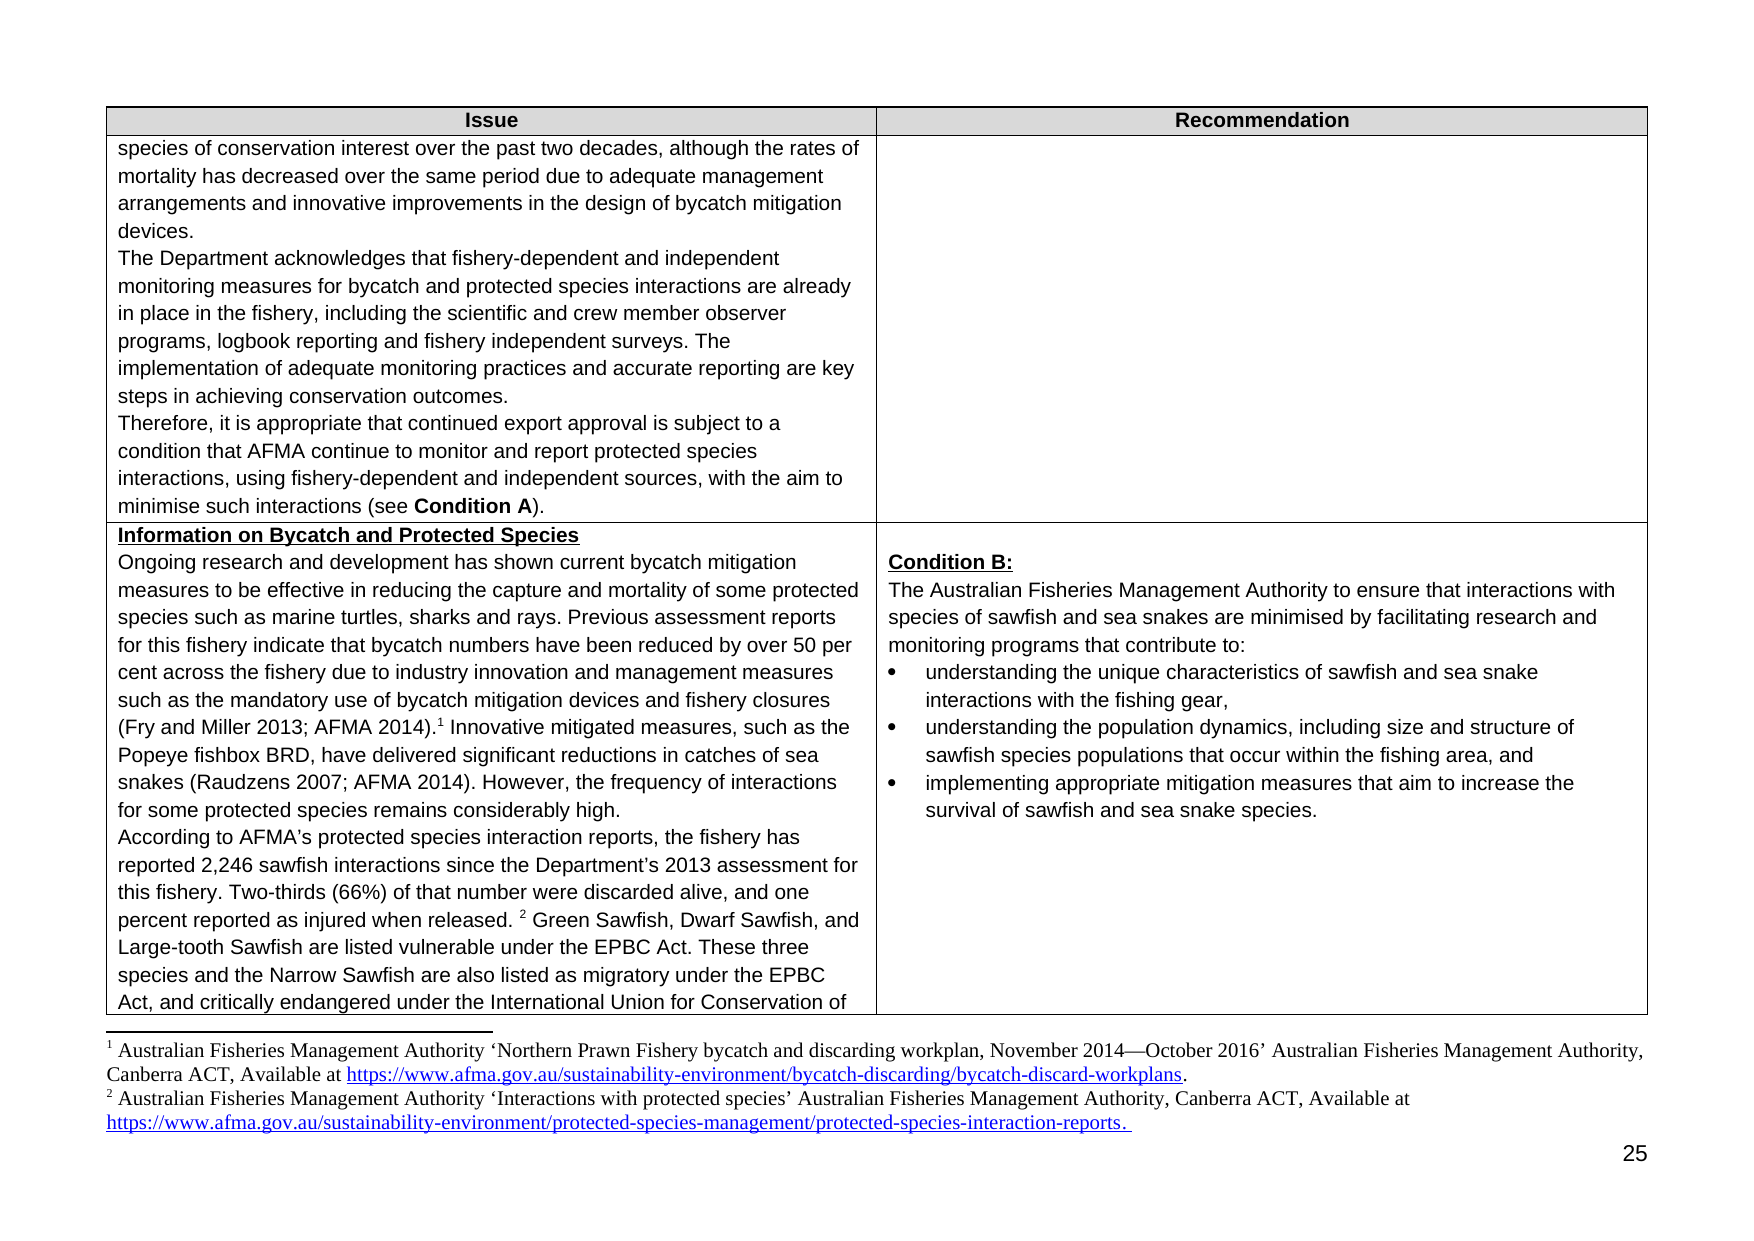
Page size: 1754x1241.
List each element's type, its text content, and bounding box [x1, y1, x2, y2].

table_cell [877, 523, 1647, 1014]
table_header Issue [107, 108, 876, 135]
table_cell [107, 523, 876, 1014]
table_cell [877, 136, 1647, 522]
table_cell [107, 136, 876, 522]
table_header Recommendation [877, 108, 1647, 135]
